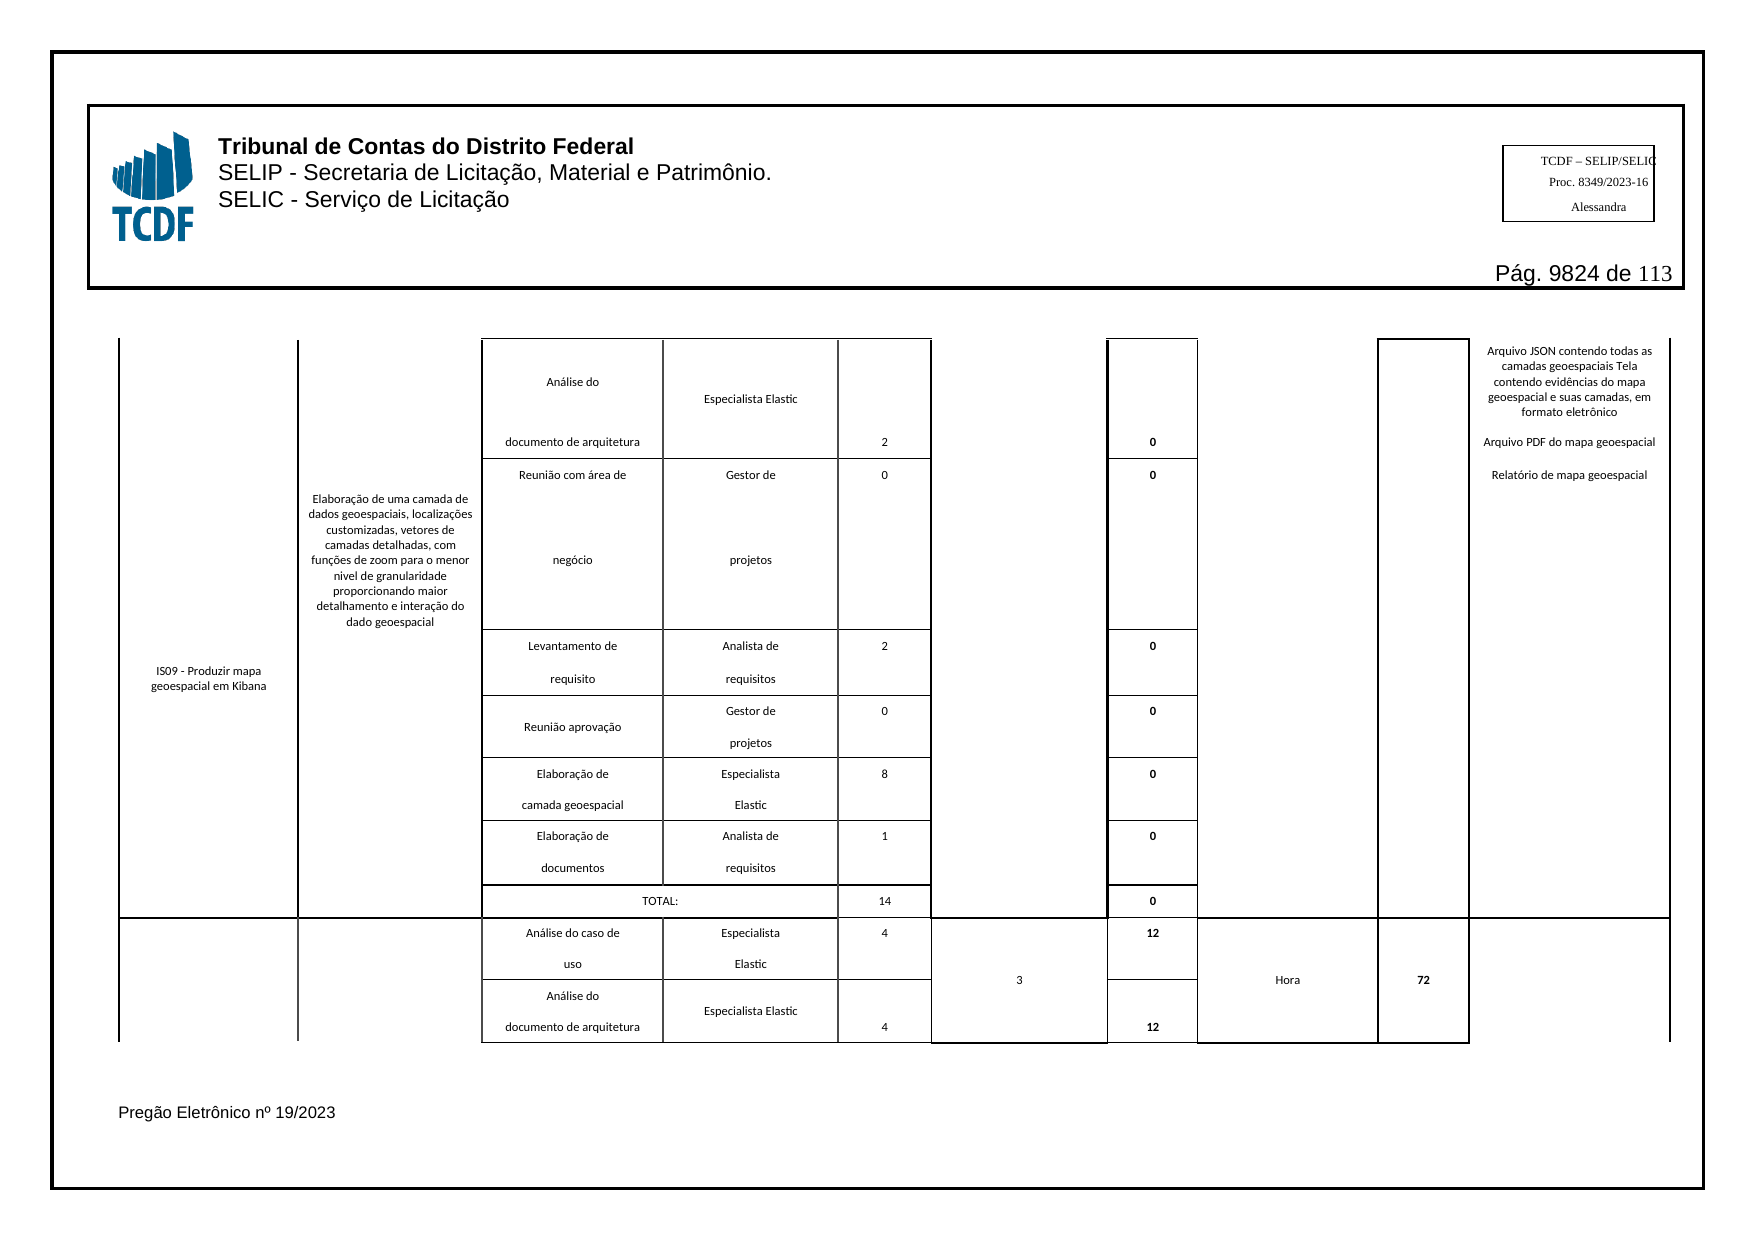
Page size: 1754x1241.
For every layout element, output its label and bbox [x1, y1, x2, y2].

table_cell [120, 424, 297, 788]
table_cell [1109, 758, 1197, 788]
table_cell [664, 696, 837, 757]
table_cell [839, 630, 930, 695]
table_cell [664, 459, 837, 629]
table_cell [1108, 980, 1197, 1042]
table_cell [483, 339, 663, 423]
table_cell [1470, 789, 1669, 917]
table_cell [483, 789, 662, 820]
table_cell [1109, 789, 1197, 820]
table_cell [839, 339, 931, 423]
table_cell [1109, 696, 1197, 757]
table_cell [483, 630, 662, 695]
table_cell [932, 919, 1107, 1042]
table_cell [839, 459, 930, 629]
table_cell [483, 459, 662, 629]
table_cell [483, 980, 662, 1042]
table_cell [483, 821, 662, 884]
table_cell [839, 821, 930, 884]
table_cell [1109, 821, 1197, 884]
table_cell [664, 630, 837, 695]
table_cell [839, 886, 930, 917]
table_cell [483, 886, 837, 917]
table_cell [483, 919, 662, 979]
picture [97, 129, 208, 244]
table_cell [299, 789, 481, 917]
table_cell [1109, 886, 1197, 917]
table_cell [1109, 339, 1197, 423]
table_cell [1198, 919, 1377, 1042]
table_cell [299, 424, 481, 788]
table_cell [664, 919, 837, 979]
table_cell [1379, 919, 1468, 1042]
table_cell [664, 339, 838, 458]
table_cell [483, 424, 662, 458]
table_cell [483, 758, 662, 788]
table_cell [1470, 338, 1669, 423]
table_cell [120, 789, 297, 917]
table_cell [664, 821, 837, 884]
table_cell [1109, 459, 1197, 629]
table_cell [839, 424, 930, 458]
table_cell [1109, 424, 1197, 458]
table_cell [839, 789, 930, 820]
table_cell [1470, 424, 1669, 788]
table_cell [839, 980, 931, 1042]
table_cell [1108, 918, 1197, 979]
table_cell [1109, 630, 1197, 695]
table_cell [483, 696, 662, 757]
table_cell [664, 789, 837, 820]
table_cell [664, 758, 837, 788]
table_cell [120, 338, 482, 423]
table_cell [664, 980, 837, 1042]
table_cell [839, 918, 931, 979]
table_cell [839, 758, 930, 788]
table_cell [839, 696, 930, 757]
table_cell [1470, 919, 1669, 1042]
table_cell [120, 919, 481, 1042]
